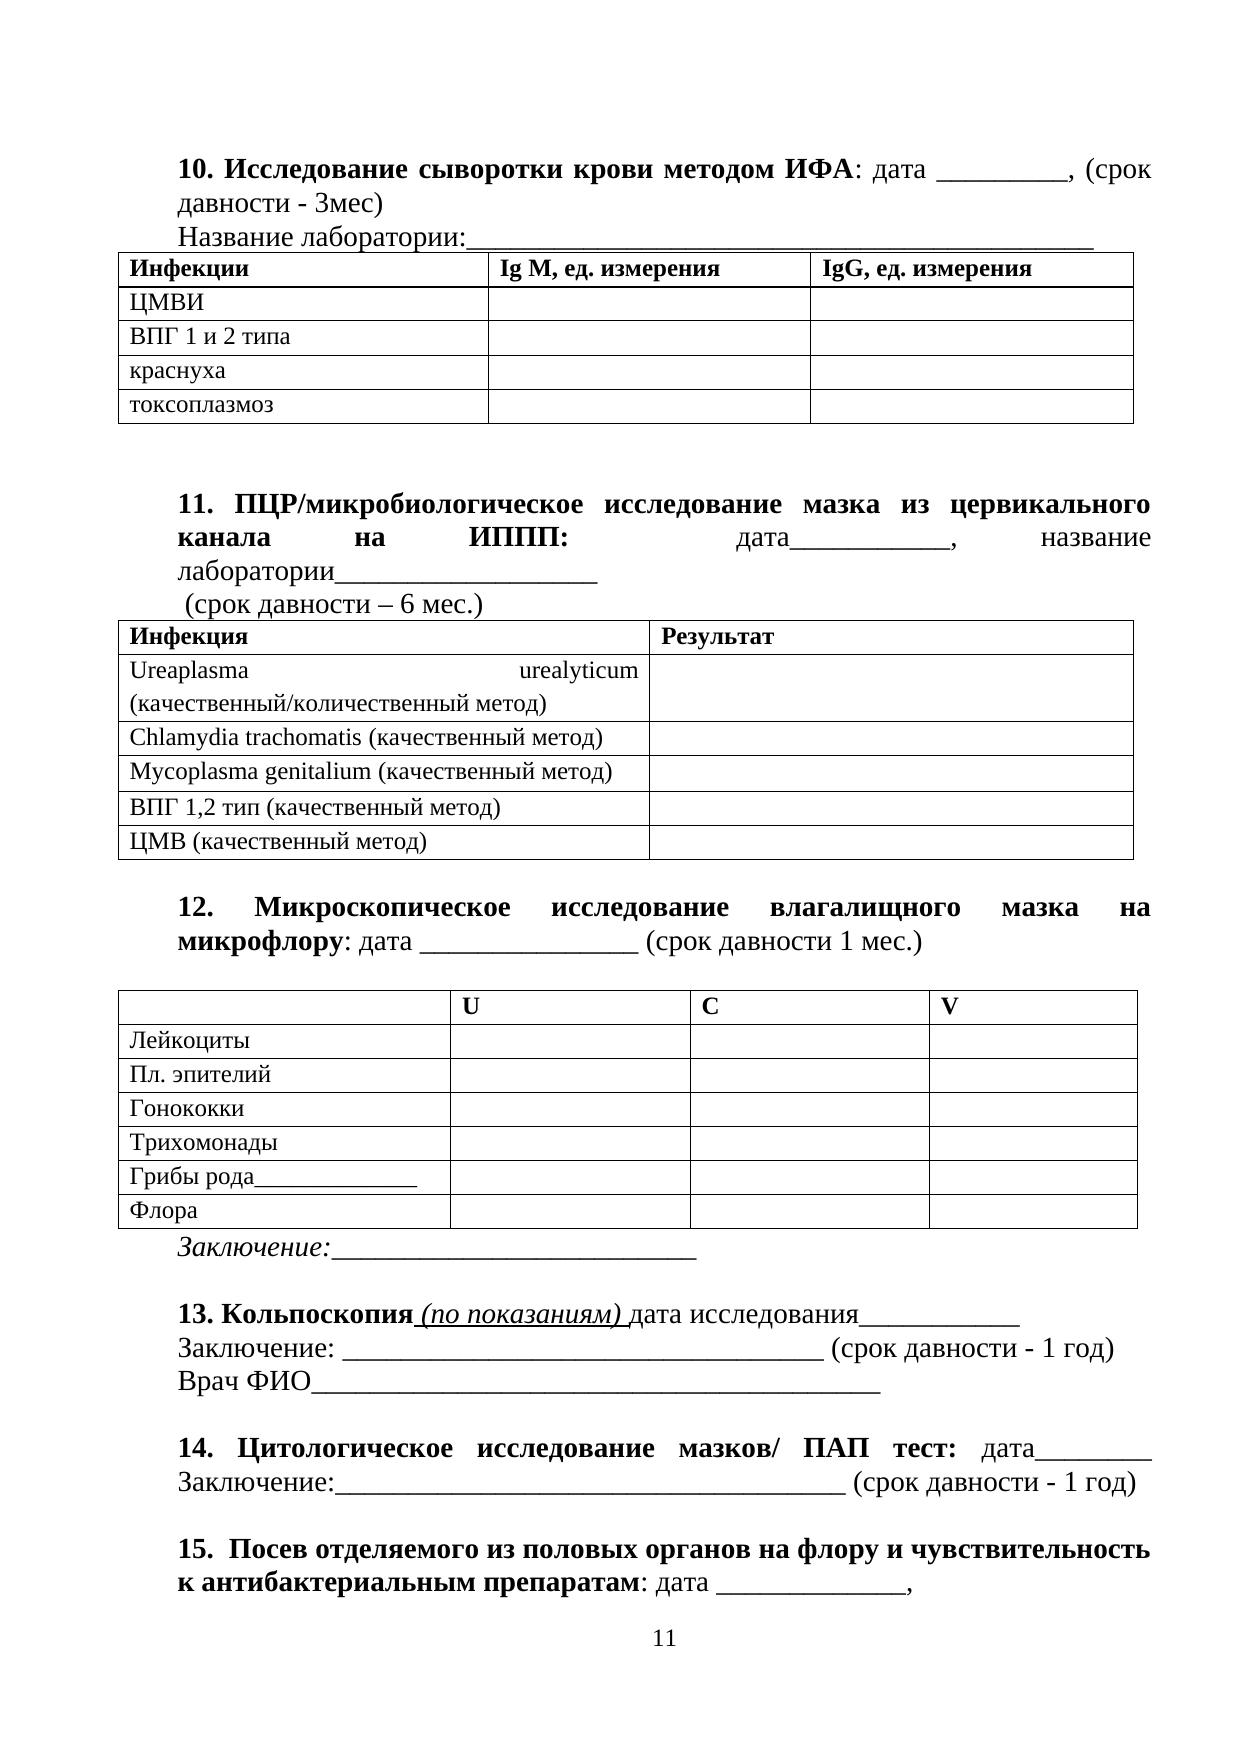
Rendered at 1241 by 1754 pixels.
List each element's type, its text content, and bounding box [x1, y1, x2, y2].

table_cell [451, 1025, 690, 1058]
table_cell [691, 1127, 929, 1160]
table_header C [691, 991, 929, 1024]
table_cell Гонококки [119, 1093, 450, 1126]
table_header U [451, 991, 690, 1024]
table_cell ВПГ 1,2 тип (качественный метод) [119, 792, 649, 825]
table_cell [650, 826, 1133, 859]
table_cell ЦМВИ [119, 288, 488, 320]
table_cell [811, 356, 1133, 388]
table_cell [930, 1093, 1137, 1126]
table_cell [451, 1059, 690, 1092]
table_cell [930, 1059, 1137, 1092]
table_cell [650, 756, 1133, 791]
table_header Ig M, ед. измерения [489, 253, 810, 286]
table_cell [930, 1025, 1137, 1058]
table_cell [451, 1195, 690, 1228]
table_header V [930, 991, 1137, 1024]
table_cell [691, 1025, 929, 1058]
table_cell [691, 1059, 929, 1092]
table_header Результат [650, 621, 1133, 654]
table_cell Mycoplasma genitalium (качественный метод) [119, 756, 649, 791]
table_header [119, 991, 450, 1024]
text Врач ФИО_______________________________________ [177, 1363, 1152, 1397]
text 15. Посев отделяемого из половых органов на флору и чувствительность к антибактериальным препаратам: дата _____________, [177, 1531, 1152, 1598]
table_cell [451, 1127, 690, 1160]
table_cell Ureaplasma urealyticum (качественный/количественный метод) [119, 655, 649, 721]
table_cell [451, 1093, 690, 1126]
table_cell [489, 390, 810, 423]
text 12. Микроскопическое исследование влагалищного мазка на микрофлору: дата _______________ (срок давности 1 мес.) [177, 889, 1152, 956]
table_header Инфекции [119, 253, 488, 286]
table_cell [451, 1161, 690, 1194]
text 14. Цитологическое исследование мазков/ ПАП тест: дата________ Заключение:___________________________________ (срок давности - 1 год) [177, 1430, 1152, 1497]
table_cell Грибы рода_____________ [119, 1161, 450, 1194]
table_cell [691, 1195, 929, 1228]
table_cell [650, 792, 1133, 825]
table_cell [650, 722, 1133, 755]
table_cell [930, 1195, 1137, 1228]
table_cell [691, 1161, 929, 1194]
text 11. ПЦР/микробиологическое исследование мазка из цервикального канала на ИППП: дата___________, название лаборатории__________________ [177, 486, 1152, 587]
text Заключение:_________________________ [177, 1229, 1152, 1263]
table_cell ВПГ 1 и 2 типа [119, 321, 488, 354]
table_cell Пл. эпителий [119, 1059, 450, 1092]
table_cell [489, 321, 810, 354]
table_cell Флора [119, 1195, 450, 1228]
table_cell Chlamydia trachomatis (качественный метод) [119, 722, 649, 755]
table_cell Трихомонады [119, 1127, 450, 1160]
table_cell токсоплазмоз [119, 390, 488, 423]
table_cell ЦМВ (качественный метод) [119, 826, 649, 859]
table_cell [930, 1161, 1137, 1194]
table_cell [691, 1093, 929, 1126]
table_header IgG, ед. измерения [811, 253, 1133, 286]
table_cell Лейкоциты [119, 1025, 450, 1058]
table_cell [811, 288, 1133, 320]
table_cell [489, 356, 810, 388]
text Заключение: _________________________________ (срок давности - 1 год) [177, 1330, 1152, 1363]
table_cell [930, 1127, 1137, 1160]
table_cell [811, 390, 1133, 423]
text (срок давности – 6 мес.) [177, 587, 1152, 620]
table_header Инфекция [119, 621, 649, 654]
text Название лаборатории:___________________________________________ [177, 219, 1152, 252]
table_cell краснуха [119, 356, 488, 388]
table_cell [650, 655, 1133, 721]
text 13. Кольпоскопия (по показаниям) дата исследования___________ [177, 1296, 1152, 1330]
text 10. Исследование сыворотки крови методом ИФА: дата _________, (срок давности - 3мес) [177, 152, 1152, 219]
table_cell [811, 321, 1133, 354]
table_cell [489, 288, 810, 320]
